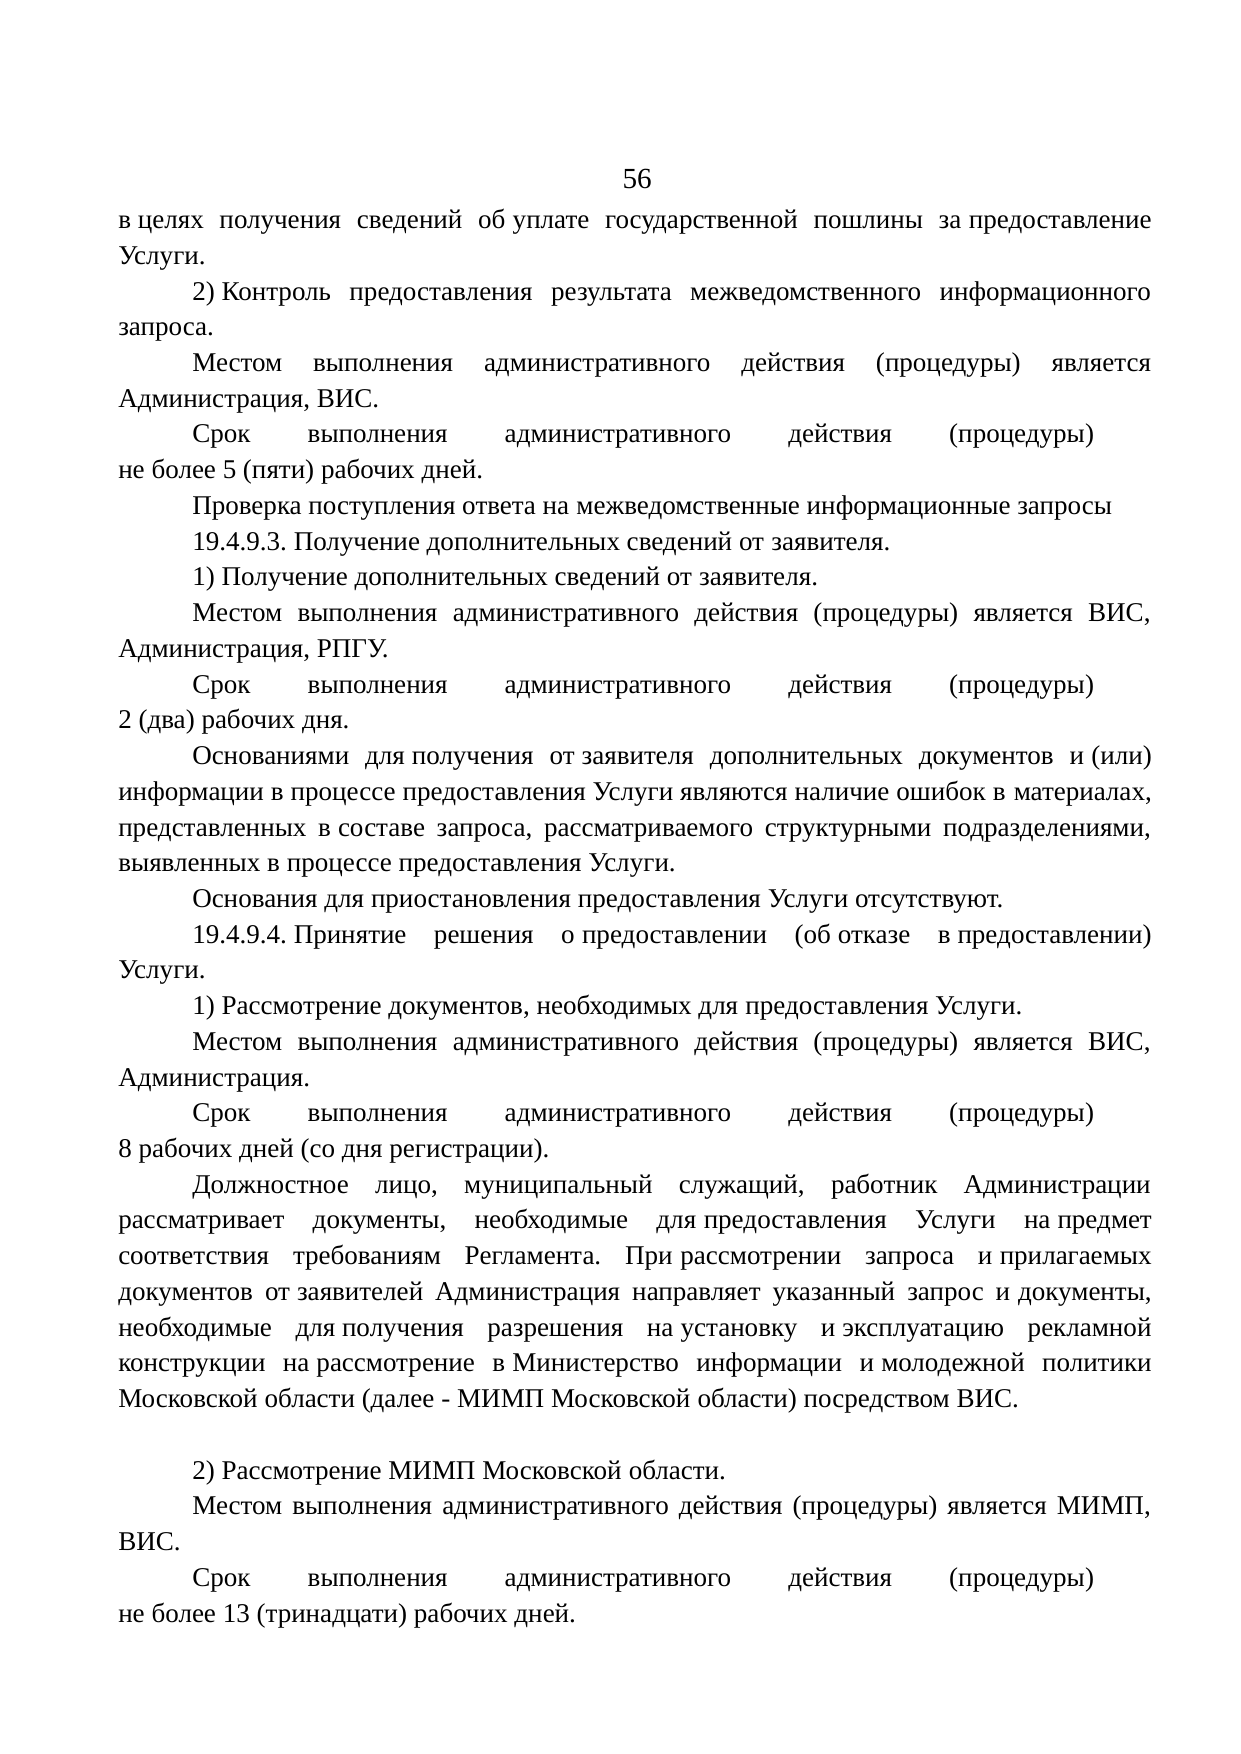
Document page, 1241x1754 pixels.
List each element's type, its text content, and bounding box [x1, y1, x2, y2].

text Местом выполнения административного действия (процедуры) является Администрация, ВИС. [118, 346, 1152, 413]
text Проверка поступления ответа на межведомственные информационные запросы [118, 489, 1152, 520]
text 1) Рассмотрение документов, необходимых для предоставления Услуги. [118, 989, 1152, 1020]
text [118, 203, 1152, 270]
text Срок выполнения административного действия (процедуры) не более 5 (пяти) рабочих дней. [118, 418, 1152, 484]
text 19.4.9.3. Получение дополнительных сведений от заявителя. [118, 525, 1152, 556]
text 2) Контроль предоставления результата межведомственного информационного запроса. [118, 275, 1152, 342]
text Местом выполнения административного действия (процедуры) является ВИС, Администрация. [118, 1025, 1152, 1092]
text Основаниями для получения от заявителя дополнительных документов и (или) информации в процессе предоставления Услуги являются наличие ошибок в материалах, представленных в составе запроса, рассматриваемого структурными подразделениями, выявленных в процессе предоставления Услуги. [118, 739, 1152, 877]
text Местом выполнения административного действия (процедуры) является ВИС, Администрация, РПГУ. [118, 596, 1152, 663]
text Местом выполнения административного действия (процедуры) является МИМП, ВИС. [118, 1489, 1152, 1556]
text Должностное лицо, муниципальный служащий, работник Администрации рассматривает документы, необходимые для предоставления Услуги на предмет соответствия требованиям Регламента. При рассмотрении запроса и прилагаемых документов от заявителей Администрация направляет указанный запрос и документы, необходимые для получения разрешения на установку и эксплуатацию рекламной конструкции на рассмотрение в Министерство информации и молодежной политики Московской области (далее ⁠-⁠ МИМП Московской области) посредством ВИС. [118, 1168, 1152, 1413]
text Срок выполнения административного действия (процедуры) не более 13 (тринадцати) рабочих дней. [118, 1561, 1152, 1628]
text Основания для приостановления предоставления Услуги отсутствуют. [118, 882, 1152, 913]
text Срок выполнения административного действия (процедуры) 2 (два) рабочих дня. [118, 668, 1152, 734]
text 1) Получение дополнительных сведений от заявителя. [118, 561, 1152, 592]
text 19.4.9.4. Принятие решения о предоставлении (об отказе в предоставлении) Услуги. [118, 918, 1152, 985]
text Срок выполнения административного действия (процедуры) 8 рабочих дней (со дня регистрации). [118, 1096, 1152, 1163]
text 2) Рассмотрение МИМП Московской области. [118, 1454, 1152, 1485]
